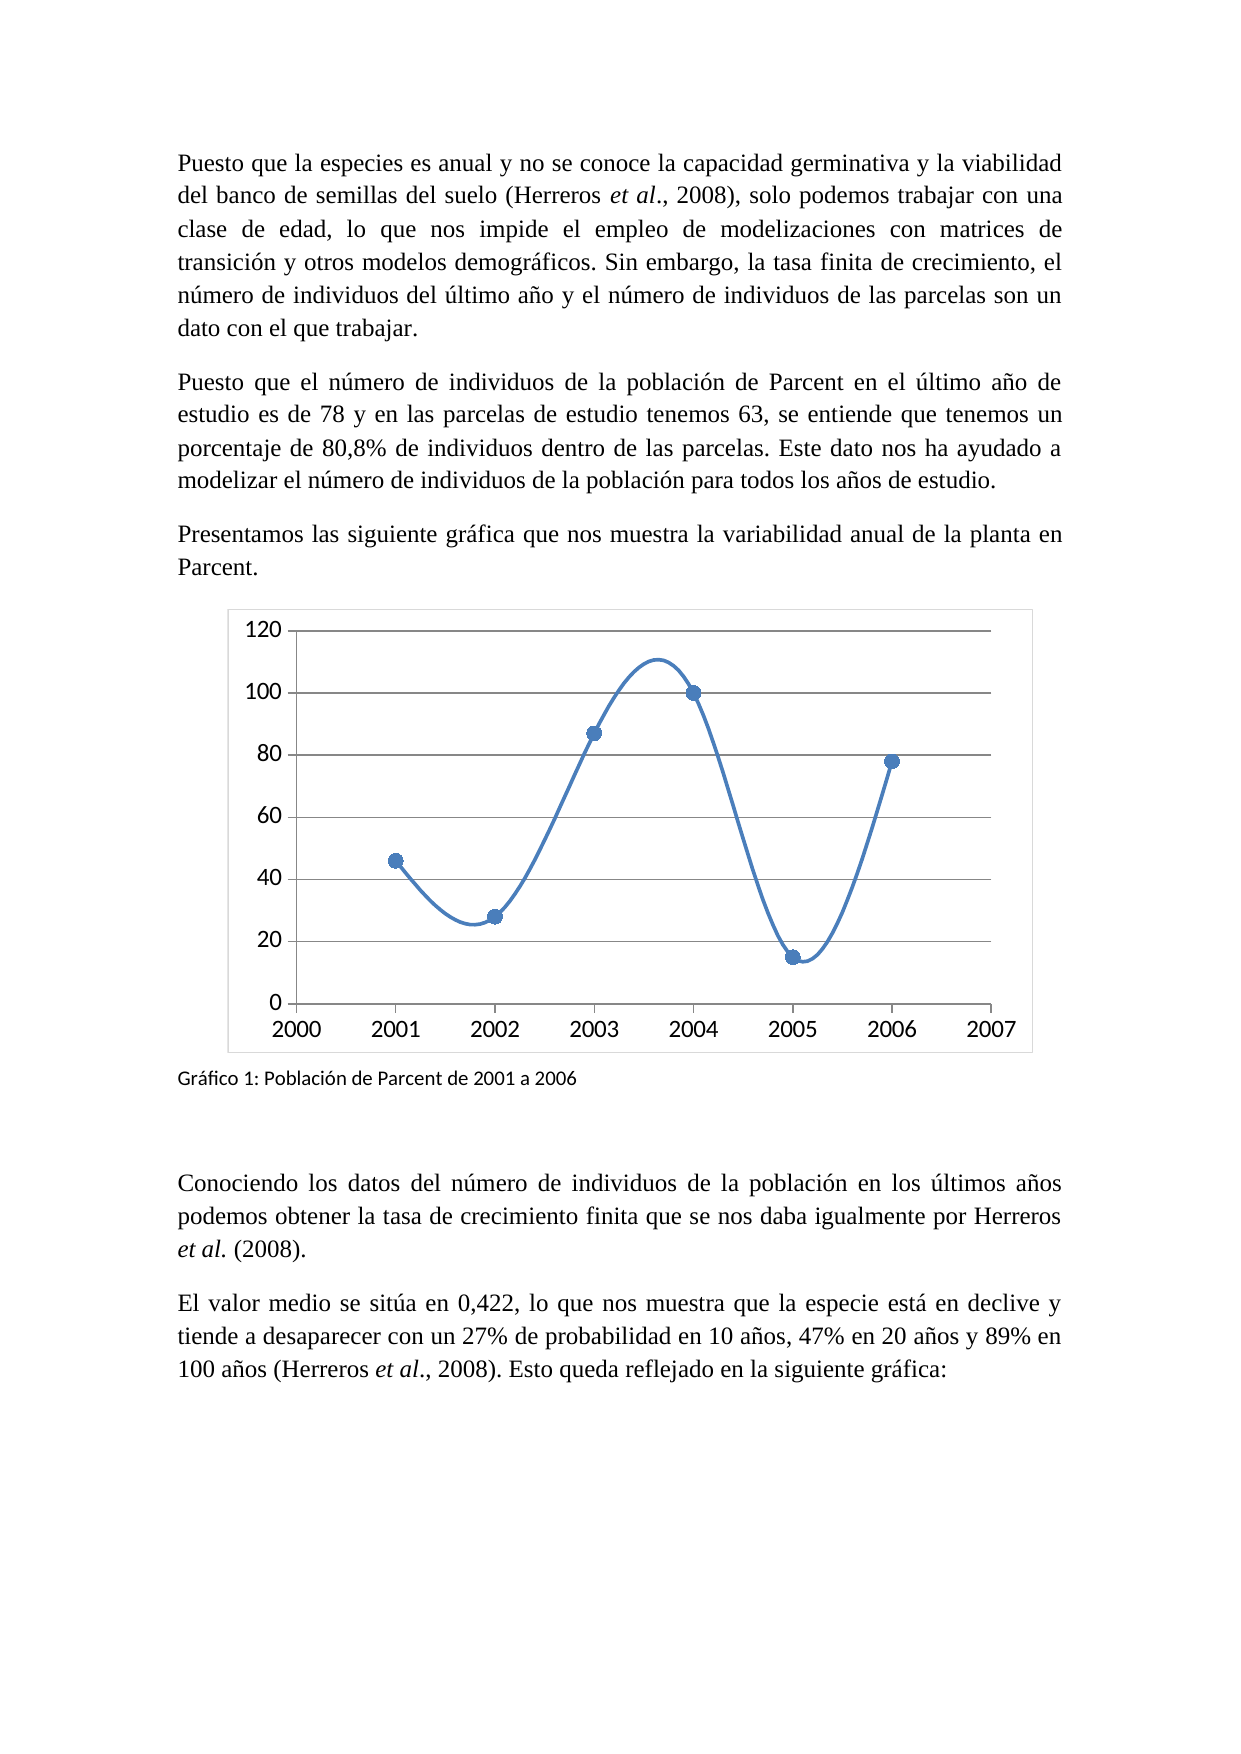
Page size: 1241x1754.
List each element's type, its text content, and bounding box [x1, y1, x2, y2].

text Presentamos las siguiente gráfica que nos muestra la variabilidad anual de la planta en Parcent. [177, 519, 1063, 581]
text Conociendo los datos del número de individuos de la población en los últimos años podemos obtener la tasa de crecimiento finita que se nos daba igualmente por Herreros et al. (2008). [177, 1168, 1063, 1263]
text Gráfico 1: Población de Parcent de 2001 a 2006 [177, 606, 1063, 1090]
text El valor medio se sitúa en 0,422, lo que nos muestra que la especie está en declive y tiende a desaparecer con un 27% de probabilidad en 10 años, 47% en 20 años y 89% en 100 años (Herreros et al., 2008). Esto queda reflejado en la siguiente gráfica: [177, 1288, 1063, 1382]
text Puesto que el número de individuos de la población de Parcent en el último año de estudio es de 78 y en las parcelas de estudio tenemos 63, se entiende que tenemos un porcentaje de 80,8% de individuos dentro de las parcelas. Este dato nos ha ayudado a modelizar el número de individuos de la población para todos los años de estudio. [177, 367, 1063, 494]
text Puesto que la especies es anual y no se conoce la capacidad germinativa y la viabilidad del banco de semillas del suelo (Herreros et al., 2008), solo podemos trabajar con una clase de edad, lo que nos impide el empleo de modelizaciones con matrices de transición y otros modelos demográficos. Sin embargo, la tasa finita de crecimiento, el número de individuos del último año y el número de individuos de las parcelas son un dato con el que trabajar. [177, 148, 1063, 341]
